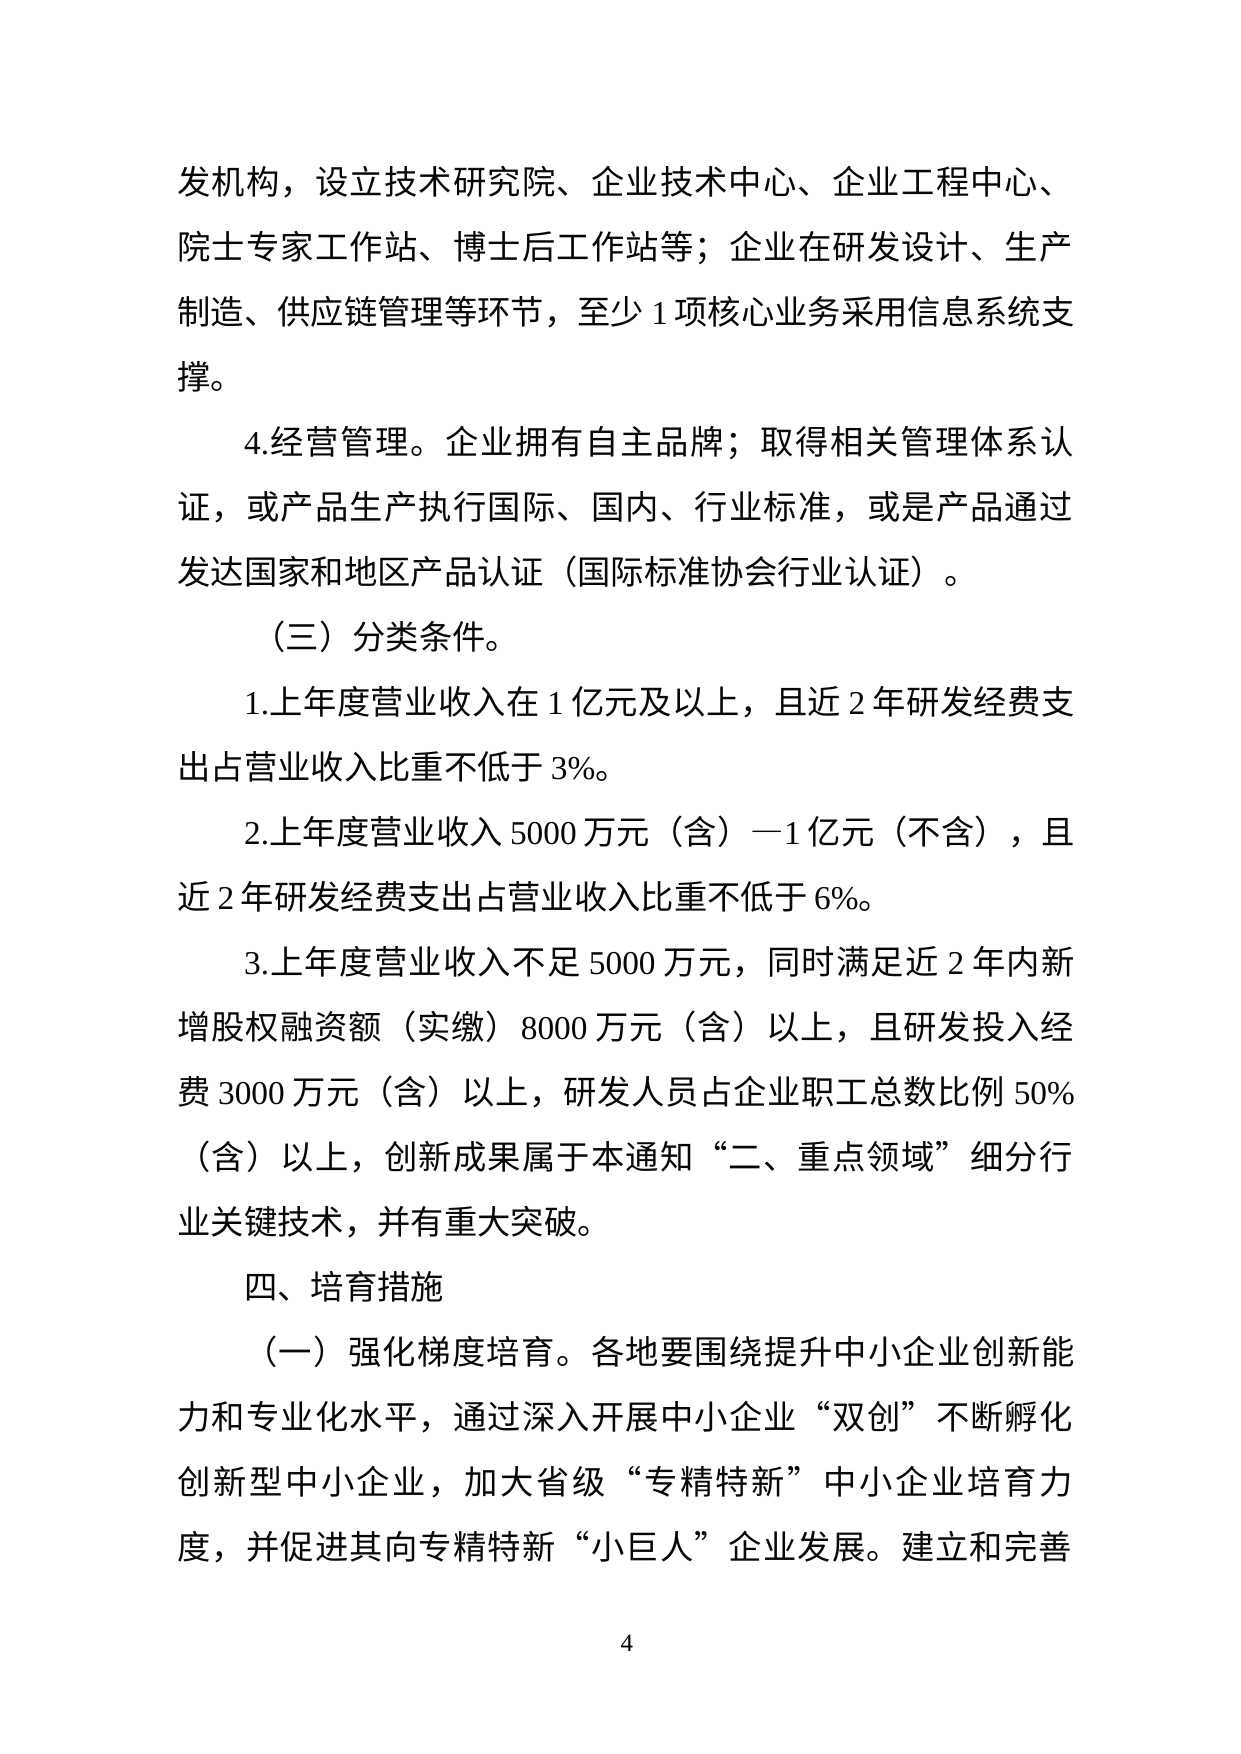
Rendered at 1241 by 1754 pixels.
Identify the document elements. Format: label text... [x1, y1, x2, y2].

text 3.上年度营业收入不足5000万元，同时满足近2年内新增股权融资额（实缴）8000万元（含）以上，且研发投入经费3000万元（含）以上，研发人员占企业职工总数比例50%（含）以上，创新成果属于本通知“二、重点领域”细分行业关键技术，并有重大突破。 [177, 928, 1075, 1253]
text （三）分类条件。 [177, 603, 1075, 668]
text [177, 148, 1075, 408]
text 2.上年度营业收入5000万元（含）—1亿元（不含），且近2年研发经费支出占营业收入比重不低于6%。 [177, 798, 1075, 928]
text 1.上年度营业收入在1亿元及以上，且近2年研发经费支出占营业收入比重不低于3%。 [177, 668, 1075, 798]
text 4.经营管理。企业拥有自主品牌；取得相关管理体系认证，或产品生产执行国际、国内、行业标准，或是产品通过发达国家和地区产品认证（国际标准协会行业认证）。 [177, 408, 1075, 603]
text 四、培育措施 [177, 1253, 1075, 1318]
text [177, 1318, 1075, 1578]
